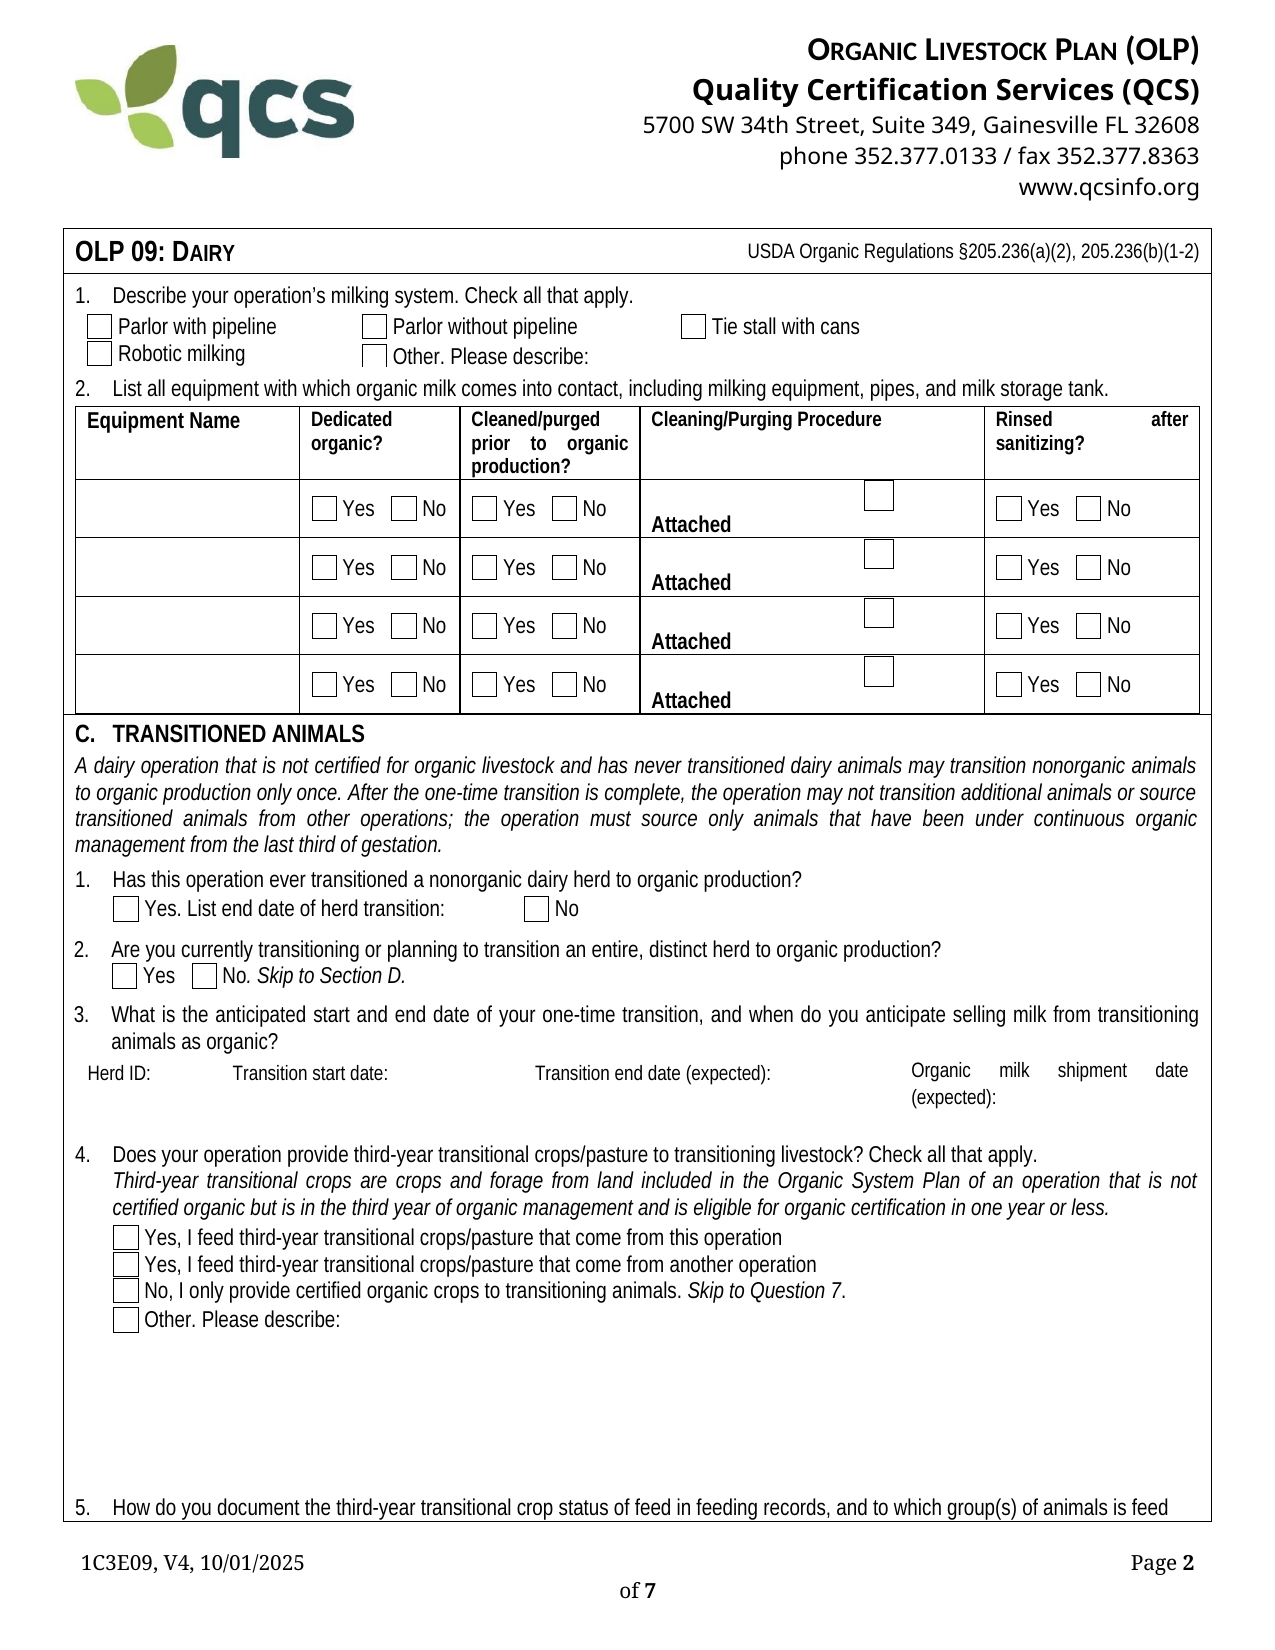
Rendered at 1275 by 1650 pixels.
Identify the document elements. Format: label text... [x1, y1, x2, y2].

picture [75, 45, 354, 158]
table_header USDA Organic Regulations §205.236(a)(2), 205.236(b)(1-2) [649, 229, 1211, 273]
table_header OLP 09: Dairy [64, 229, 649, 273]
